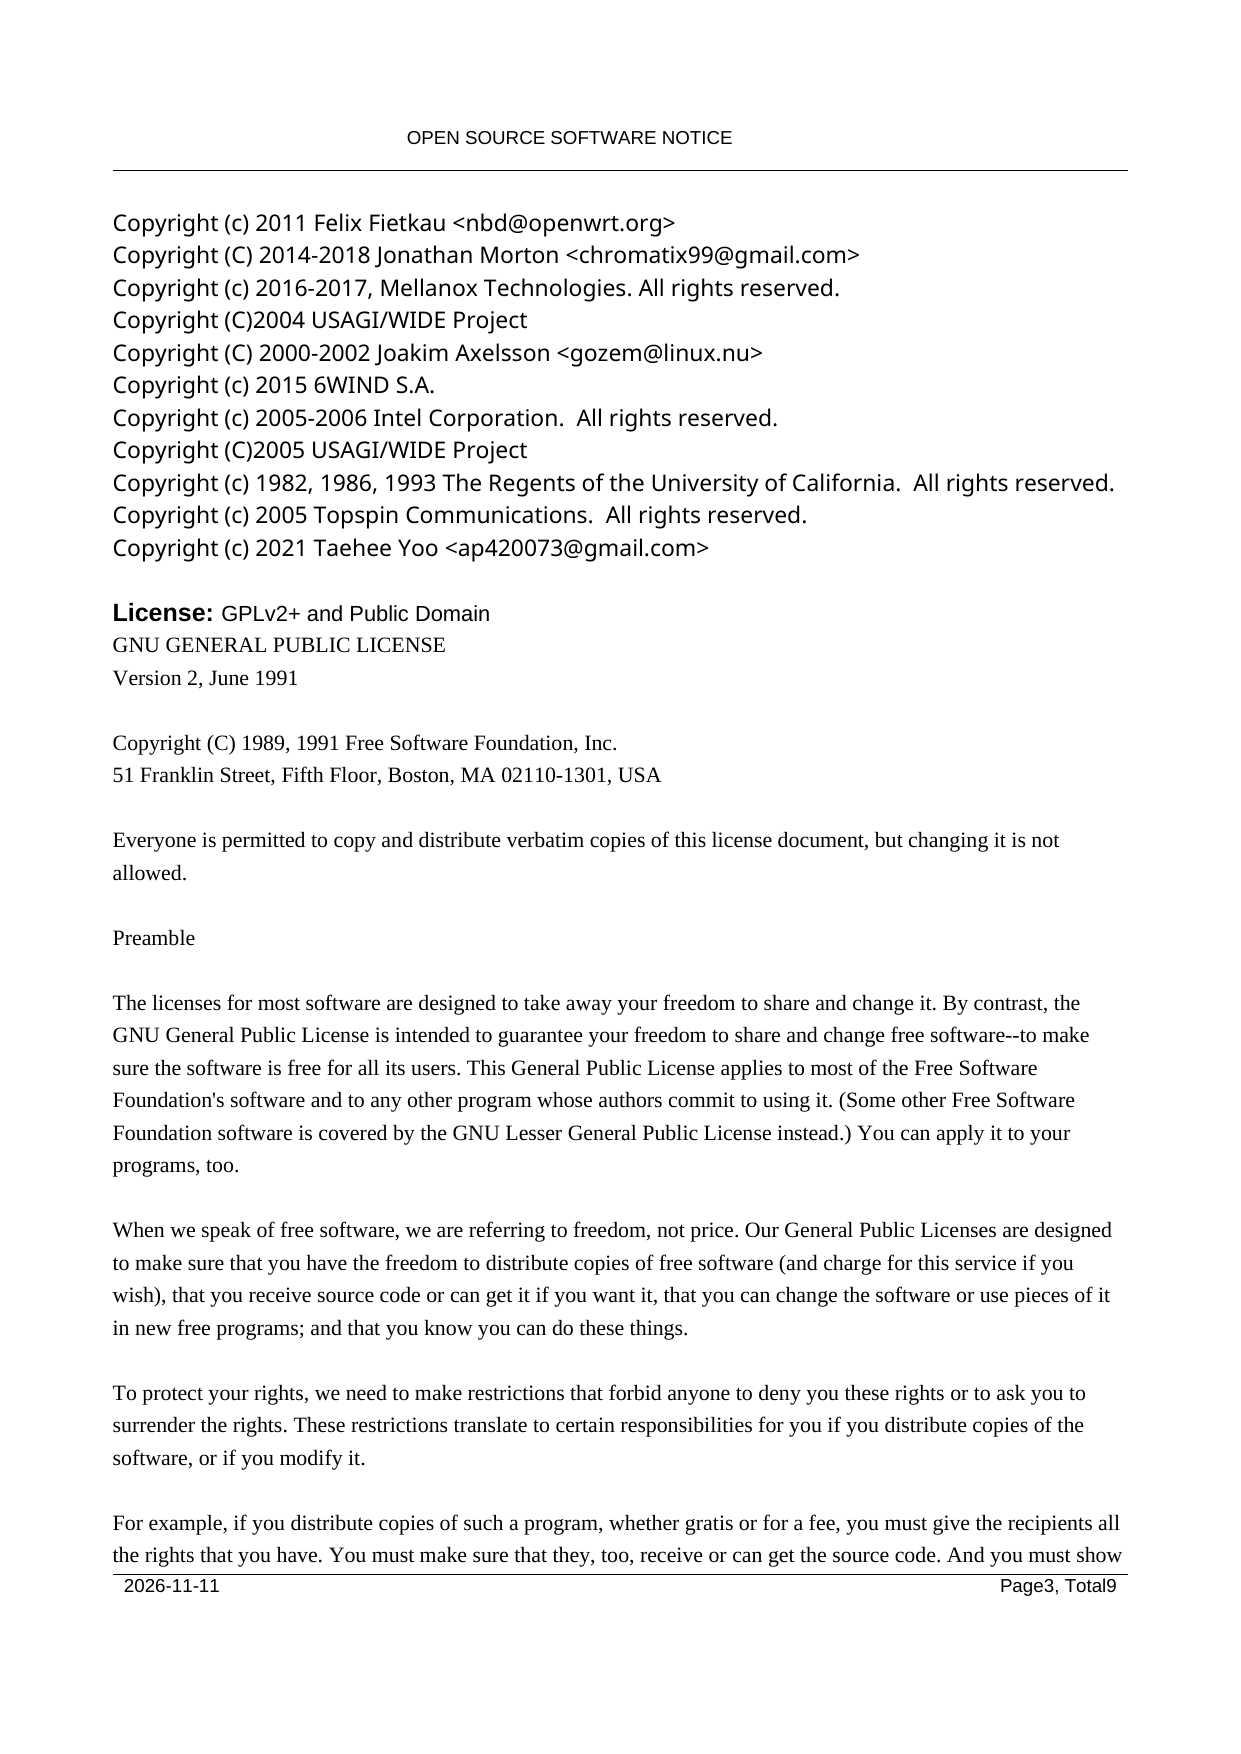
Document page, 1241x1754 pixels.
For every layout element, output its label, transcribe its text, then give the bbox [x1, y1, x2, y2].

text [112, 629, 1128, 1571]
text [112, 206, 1128, 596]
text License: GPLv2+ and Public Domain [112, 596, 1128, 629]
